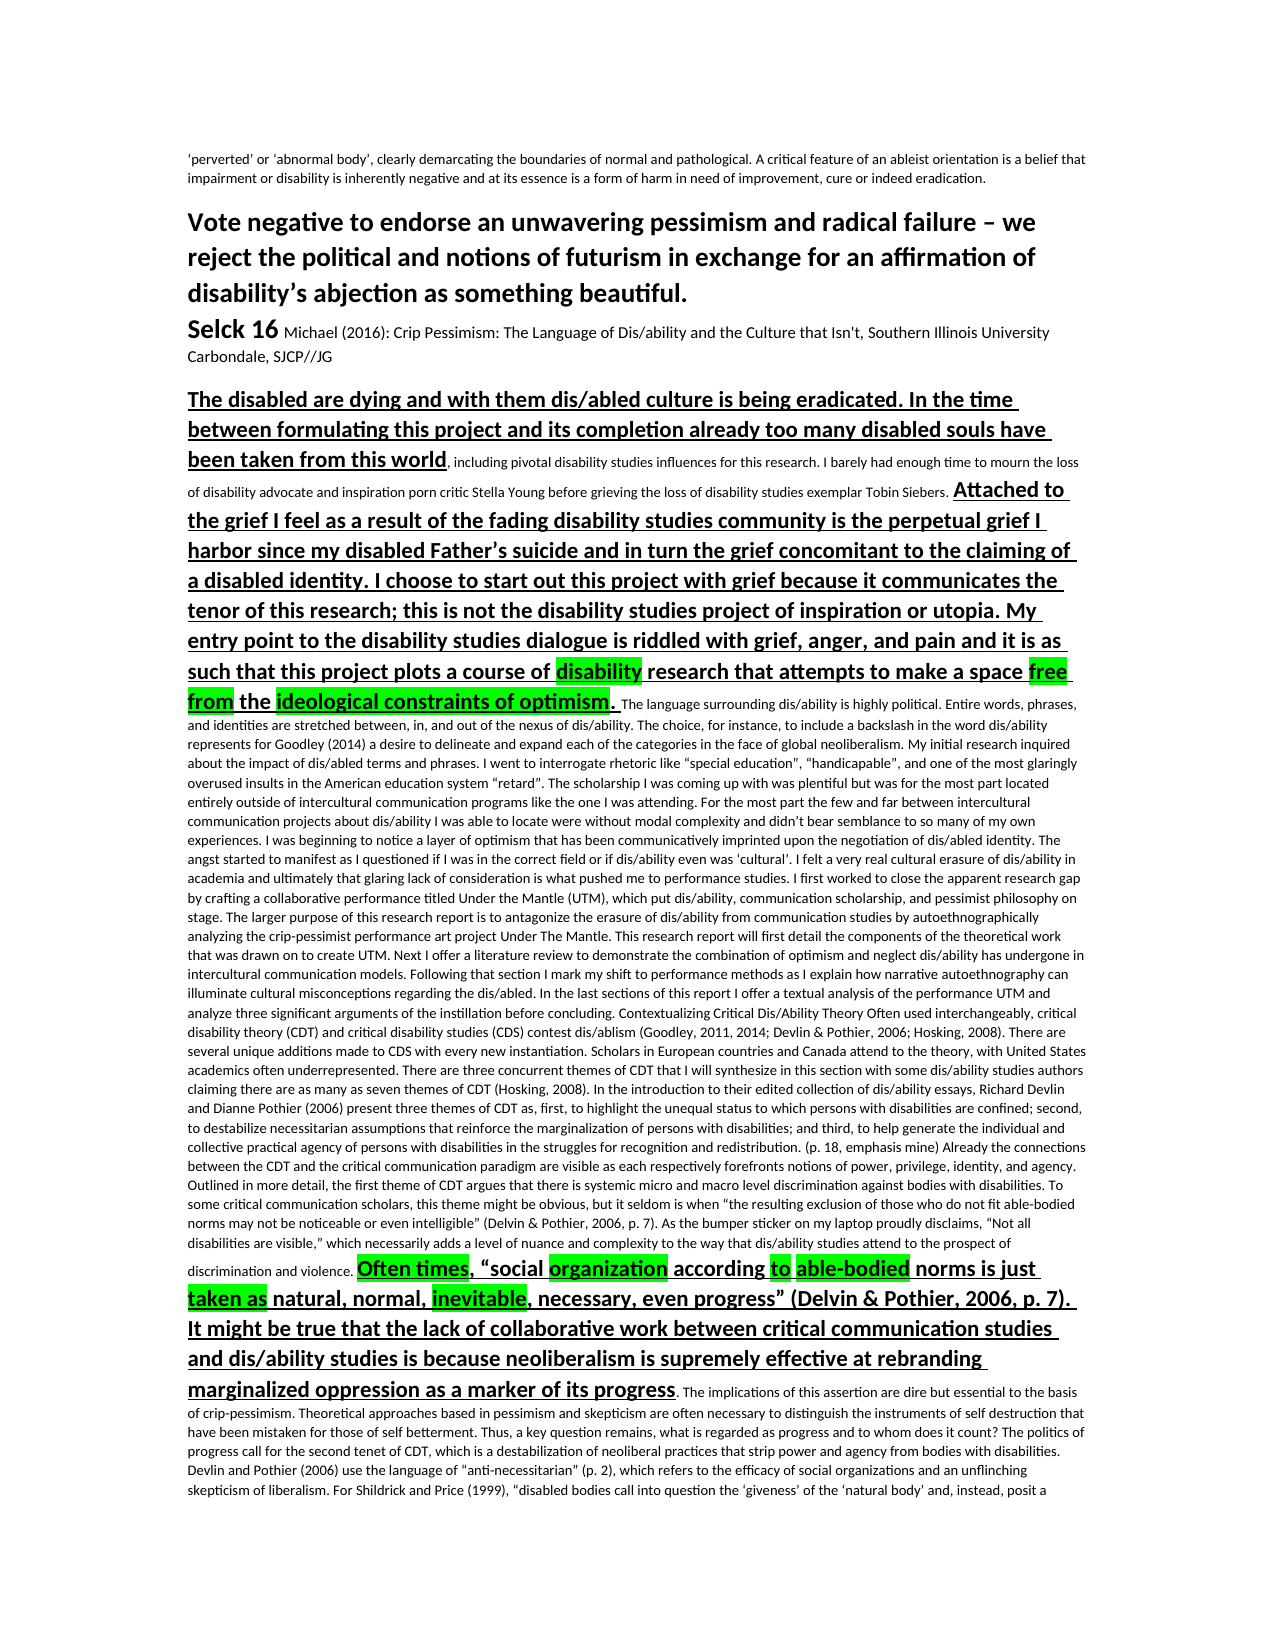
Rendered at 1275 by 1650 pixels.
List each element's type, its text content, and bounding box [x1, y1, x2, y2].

subtitle Vote negative to endorse an unwavering pessimism and radical failure – we reject the political and notions of futurism in exchange for an affirmation of disability’s abjection as something beautiful. [187, 205, 1087, 309]
text Selck 16 Michael (2016): Crip Pessimism: The Language of Dis/ability and the Culture that Isn't, Southern Illinois University Carbondale, SJCP//JG [187, 312, 1087, 367]
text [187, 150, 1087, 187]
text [187, 385, 1087, 1499]
